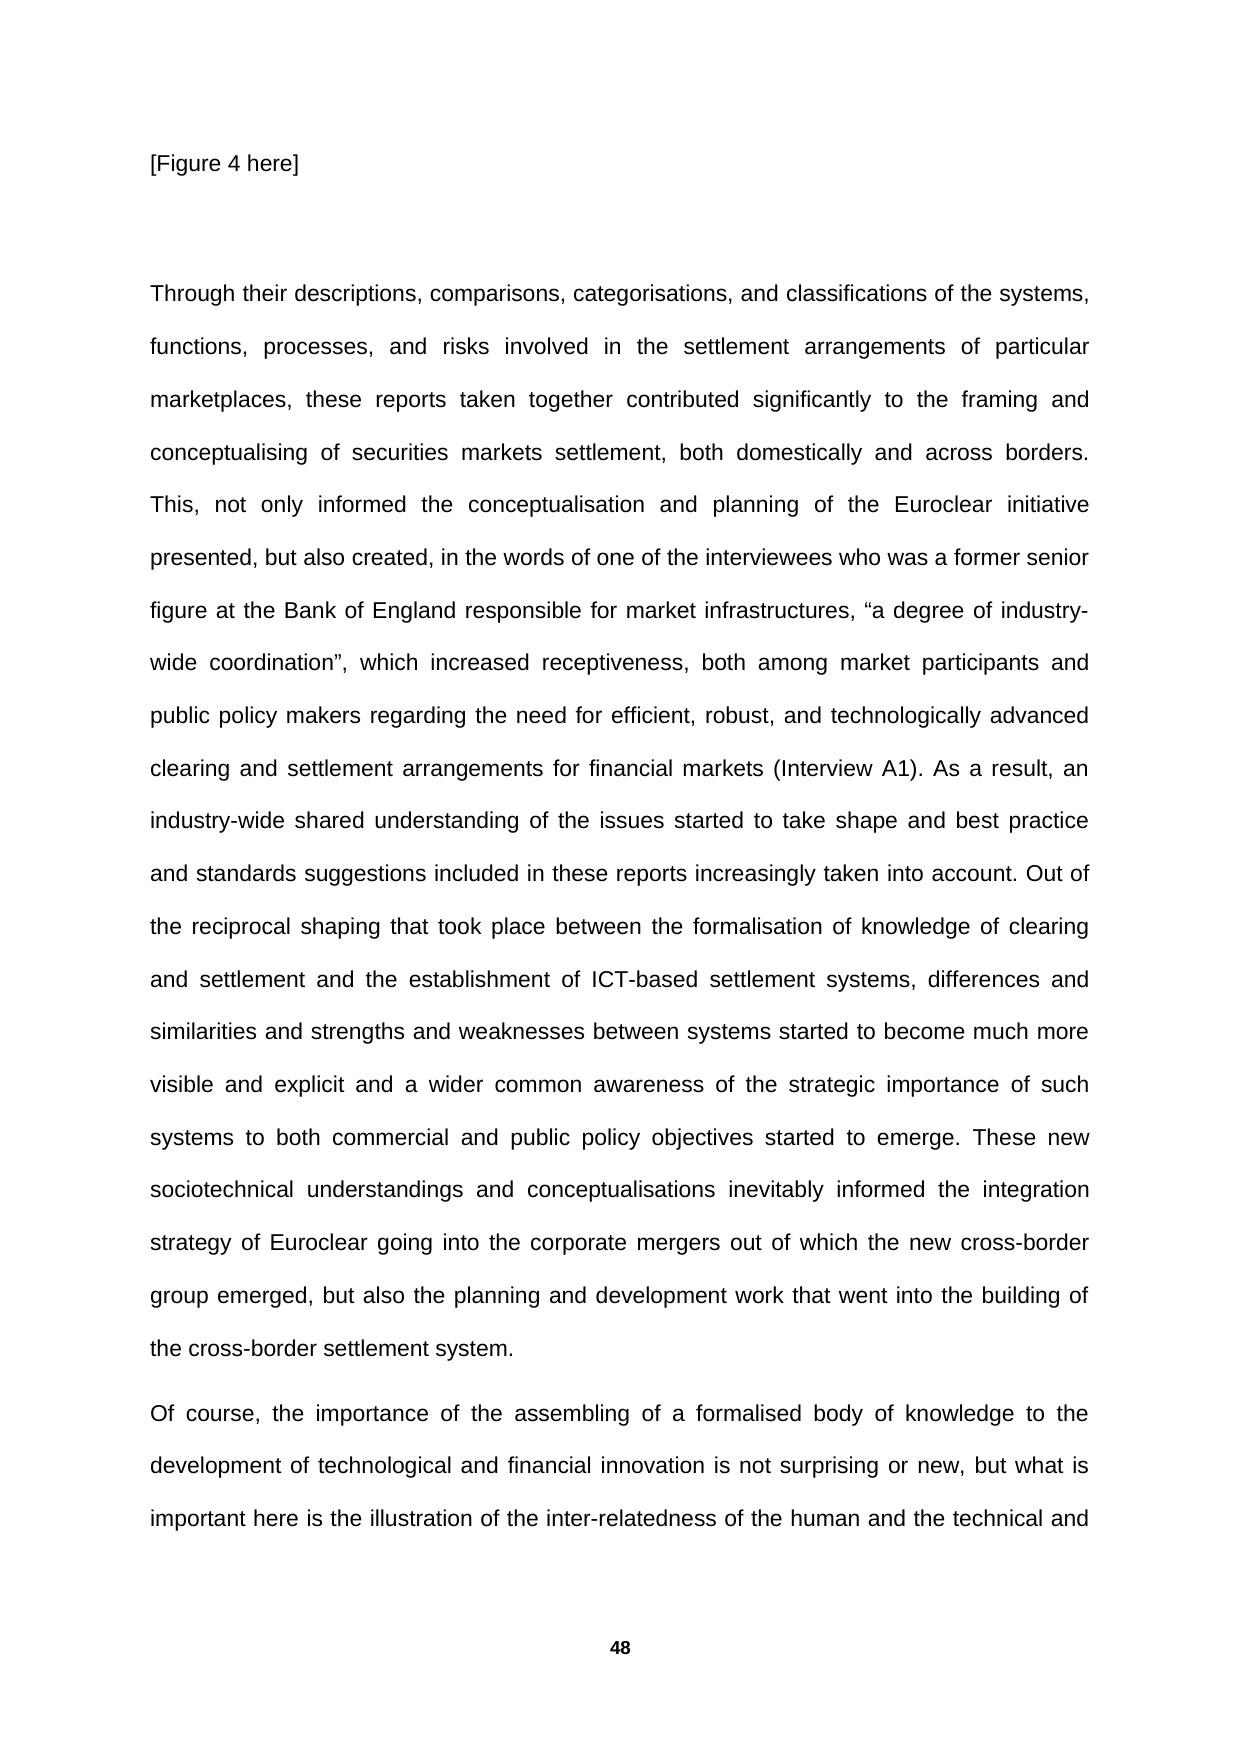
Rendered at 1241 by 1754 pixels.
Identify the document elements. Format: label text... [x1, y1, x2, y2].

text Through their descriptions, comparisons, categorisations, and classifications of the systems, functions, processes, and risks involved in the settlement arrangements of particular marketplaces, these reports taken together contributed significantly to the framing and conceptualising of securities markets settlement, both domestically and across borders. This, not only informed the conceptualisation and planning of the Euroclear initiative presented, but also created, in the words of one of the interviewees who was a former senior figure at the Bank of England responsible for market infrastructures, “a degree of industry-wide coordination”, which increased receptiveness, both among market participants and public policy makers regarding the need for efficient, robust, and technologically advanced clearing and settlement arrangements for financial markets (Interview A1). As a result, an industry-wide shared understanding of the issues started to take shape and best practice and standards suggestions included in these reports increasingly taken into account. Out of the reciprocal shaping that took place between the formalisation of knowledge of clearing and settlement and the establishment of ICT-based settlement systems, differences and similarities and strengths and weaknesses between systems started to become much more visible and explicit and a wider common awareness of the strategic importance of such systems to both commercial and public policy objectives started to emerge. These new sociotechnical understandings and conceptualisations inevitably informed the integration strategy of Euroclear going into the corporate mergers out of which the new cross-border group emerged, but also the planning and development work that went into the building of the cross-border settlement system. [150, 280, 1090, 1361]
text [150, 1400, 1090, 1532]
text [Figure 4 here] [150, 150, 1090, 176]
